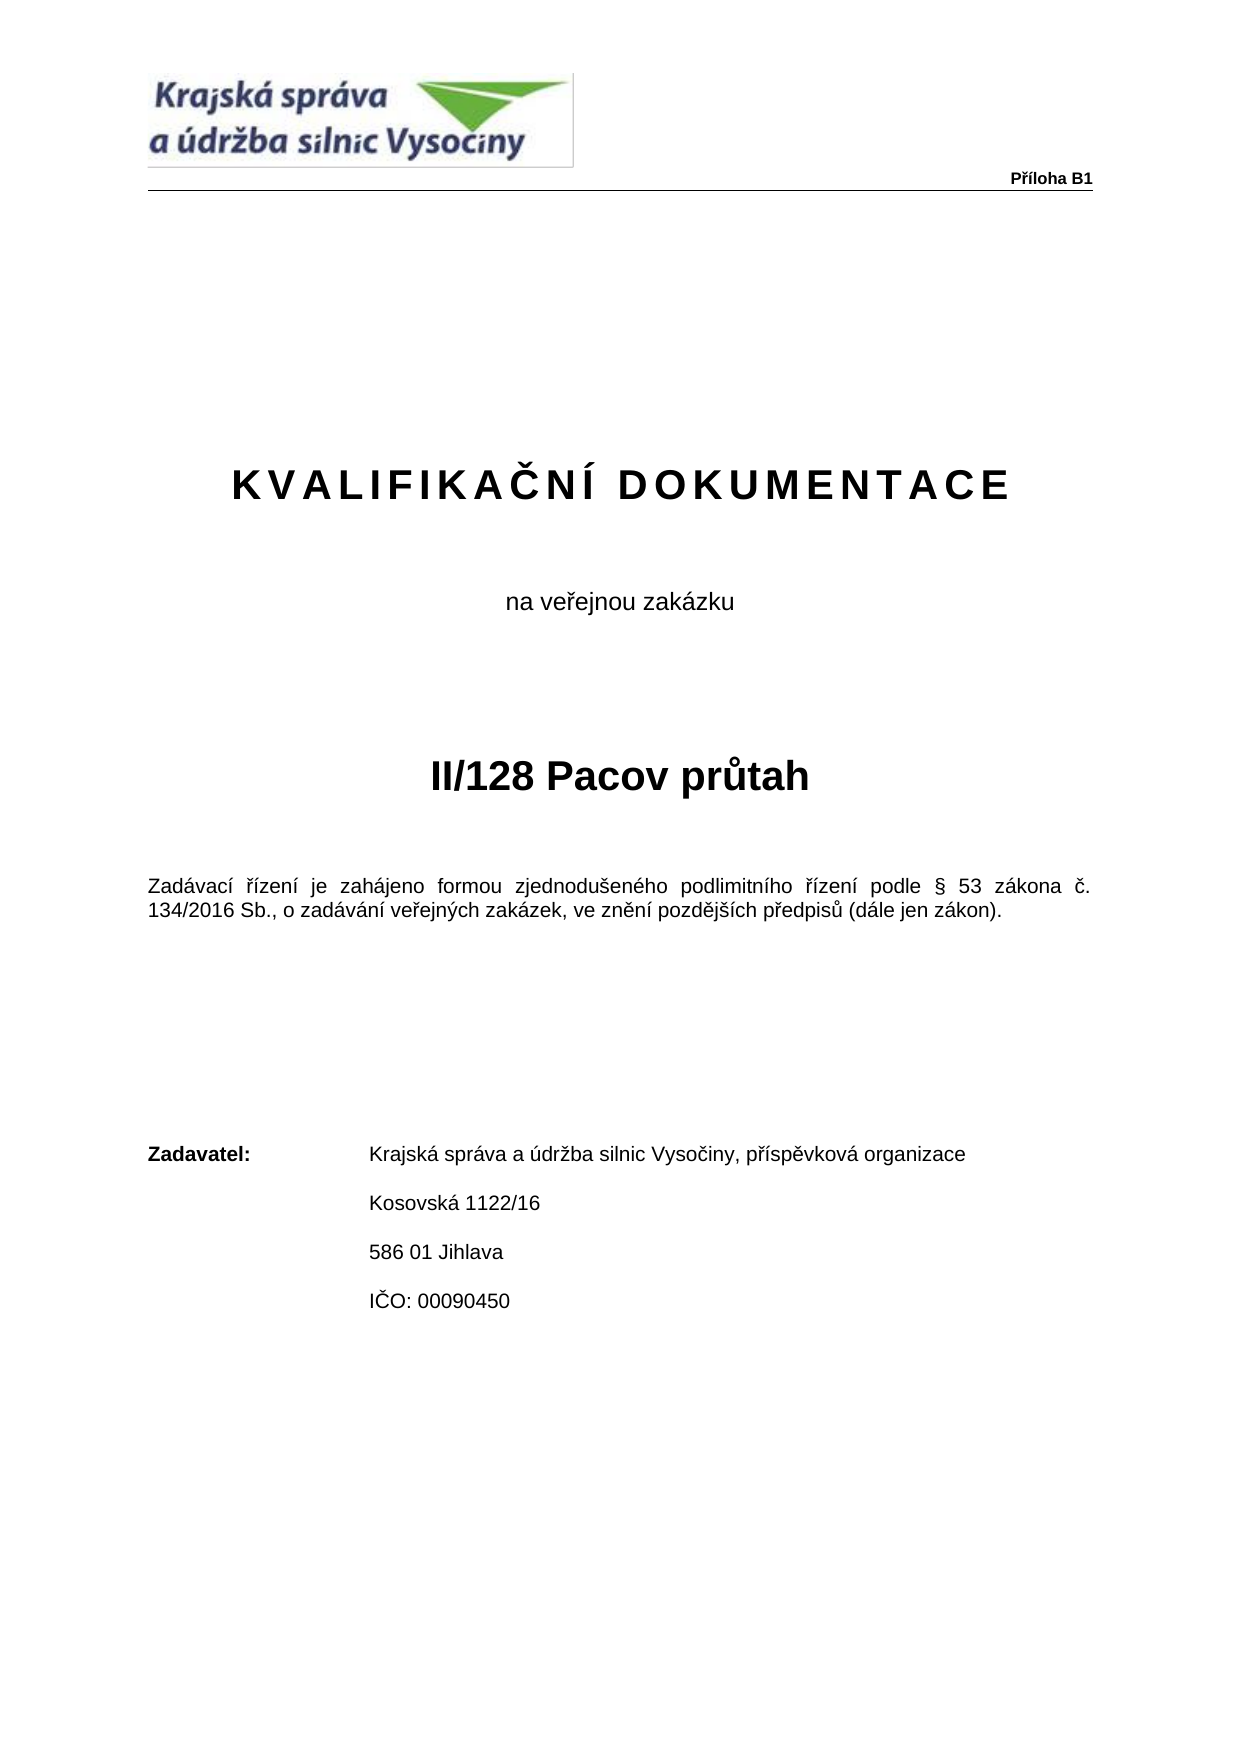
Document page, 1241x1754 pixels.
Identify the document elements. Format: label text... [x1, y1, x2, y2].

picture [147, 73, 574, 169]
text II/128 Pacov průtah [148, 752, 1093, 799]
text Zadavatel: Krajská správa a údržba silnic Vysočiny, příspěvková organizace [148, 1142, 1093, 1166]
text IČO: 00090450 [295, 1289, 1093, 1313]
text 586 01 Jihlava [148, 1240, 1093, 1264]
text KVALIFIKAČNÍ DOKUMENTACE [148, 460, 1093, 508]
text Zadávací řízení je zahájeno formou zjednodušeného podlimitního řízení podle § 53 zákona č. 134/2016 Sb., o zadávání veřejných zakázek, ve znění pozdějších předpisů (dále jen zákon). [148, 873, 1093, 921]
text na veřejnou zakázku [148, 587, 1093, 616]
text Kosovská 1122/16 [148, 1191, 1093, 1215]
